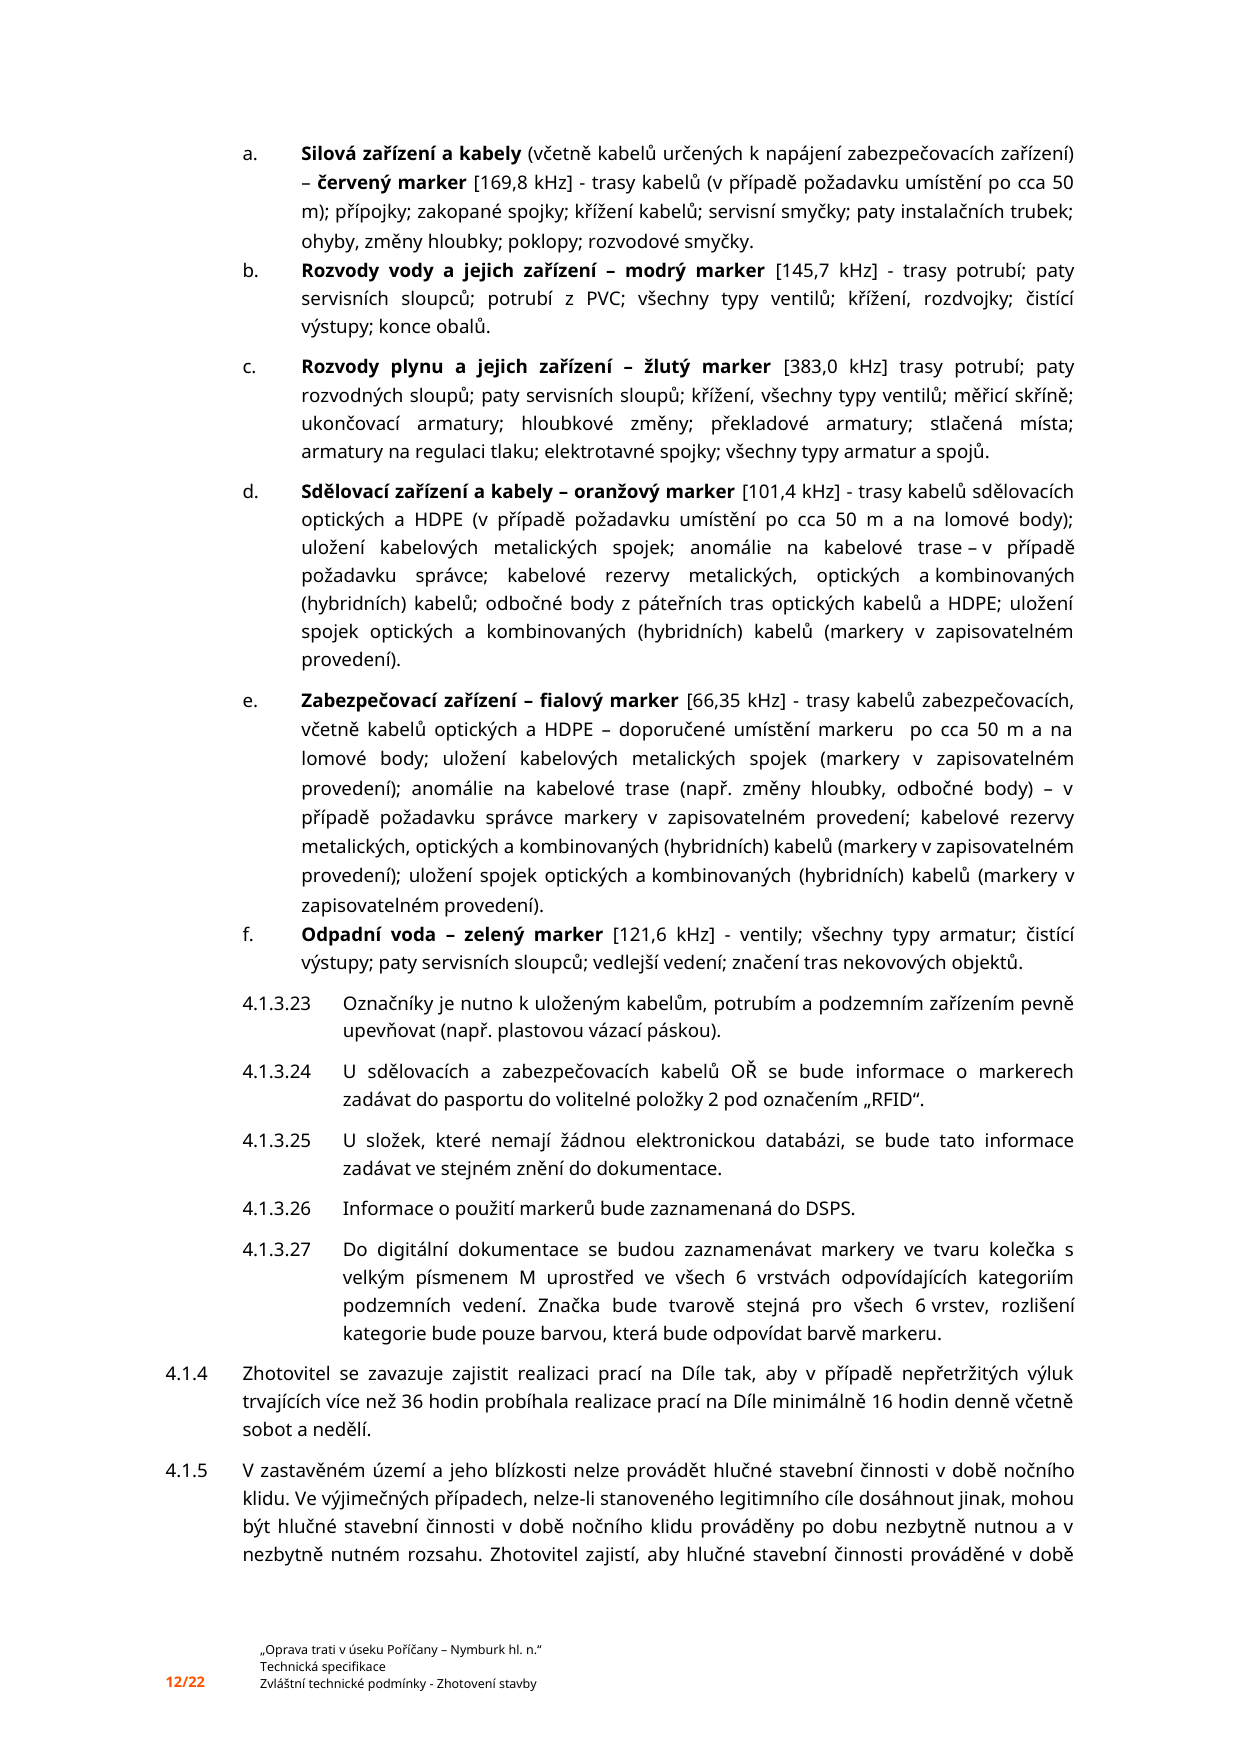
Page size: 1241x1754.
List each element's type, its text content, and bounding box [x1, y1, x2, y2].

list Zabezpečovací zařízení – fialový marker [66,35 kHz] - trasy kabelů zabezpečovacích, včetně kabelů optických a HDPE – doporučené umístění markeru po cca 50 m a na lomové body; uložení kabelových metalických spojek (markery v zapisovatelném provedení); anomálie na kabelové trase (např. změny hloubky, odbočné body) – v případě požadavku správce markery v zapisovatelném provedení; kabelové rezervy metalických, optických a kombinovaných (hybridních) kabelů (markery v zapisovatelném provedení); uložení spojek optických a kombinovaných (hybridních) kabelů (markery v zapisovatelném provedení). [242, 687, 1075, 917]
list Odpadní voda – zelený marker [121,6 kHz] - ventily; všechny typy armatur; čistící výstupy; paty servisních sloupců; vedlejší vedení; značení tras nekovových objektů. [242, 921, 1075, 975]
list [165, 1457, 1075, 1567]
list Zhotovitel se zavazuje zajistit realizaci prací na Díle tak, aby v případě nepřetržitých výluk trvajících více než 36 hodin probíhala realizace prací na Díle minimálně 16 hodin denně včetně sobot a nedělí. [165, 1361, 1075, 1442]
list Silová zařízení a kabely (včetně kabelů určených k napájení zabezpečovacích zařízení) – červený marker [169,8 kHz] - trasy kabelů (v případě požadavku umístění po cca 50 m); přípojky; zakopané spojky; křížení kabelů; servisní smyčky; paty instalačních trubek; ohyby, změny hloubky; poklopy; rozvodové smyčky. [242, 140, 1075, 253]
list Sdělovací zařízení a kabely – oranžový marker [101,4 kHz] - trasy kabelů sdělovacích optických a HDPE (v případě požadavku umístění po cca 50 m a na lomové body); uložení kabelových metalických spojek; anomálie na kabelové trase – v případě požadavku správce; kabelové rezervy metalických, optických a kombinovaných (hybridních) kabelů; odbočné body z páteřních tras optických kabelů a HDPE; uložení spojek optických a kombinovaných (hybridních) kabelů (markery v zapisovatelném provedení). [242, 478, 1075, 672]
list Rozvody plynu a jejich zařízení – žlutý marker [383,0 kHz] trasy potrubí; paty rozvodných sloupů; paty servisních sloupů; křížení, všechny typy ventilů; měřicí skříně; ukončovací armatury; hloubkové změny; překladové armatury; stlačená místa; armatury na regulaci tlaku; elektrotavné spojky; všechny typy armatur a spojů. [242, 354, 1075, 463]
list Informace o použití markerů bude zaznamenaná do DSPS. [242, 1195, 1075, 1221]
list Rozvody vody a jejich zařízení – modrý marker [145,7 kHz] - trasy potrubí; paty servisních sloupců; potrubí z PVC; všechny typy ventilů; křížení, rozdvojky; čistící výstupy; konce obalů. [242, 257, 1075, 339]
list Do digitální dokumentace se budou zaznamenávat markery ve tvaru kolečka s velkým písmenem M uprostřed ve všech 6 vrstvách odpovídajících kategoriím podzemních vedení. Značka bude tvarově stejná pro všech 6 vrstev, rozlišení kategorie bude pouze barvou, která bude odpovídat barvě markeru. [242, 1236, 1075, 1346]
list U sdělovacích a zabezpečovacích kabelů OŘ se bude informace o markerech zadávat do pasportu do volitelné položky 2 pod označením „RFID“. [242, 1058, 1075, 1112]
list U složek, které nemají žádnou elektronickou databázi, se bude tato informace zadávat ve stejném znění do dokumentace. [242, 1127, 1075, 1180]
list Označníky je nutno k uloženým kabelům, potrubím a podzemním zařízením pevně upevňovat (např. plastovou vázací páskou). [242, 990, 1075, 1043]
